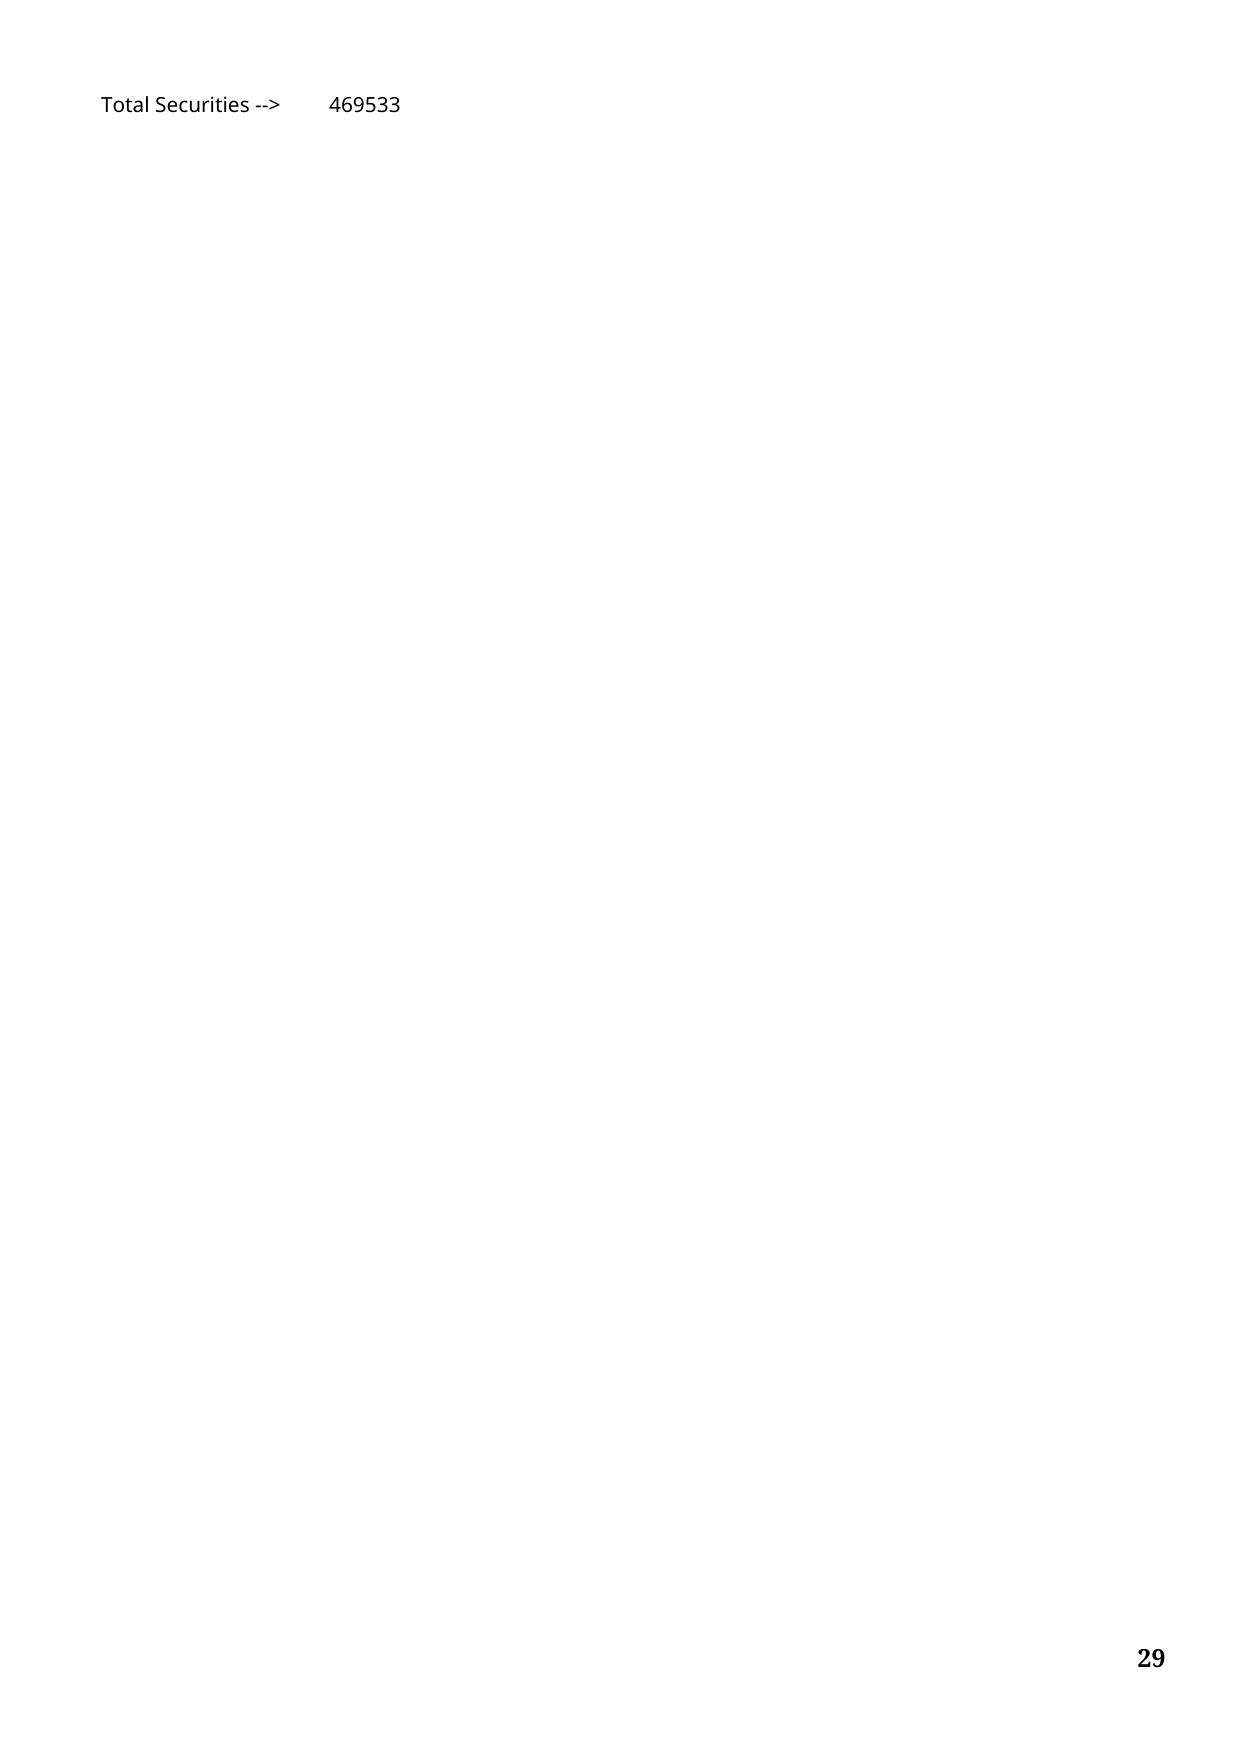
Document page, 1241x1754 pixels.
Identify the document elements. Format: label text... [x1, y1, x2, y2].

text Total Securities --> 469533 [90, 90, 1165, 118]
